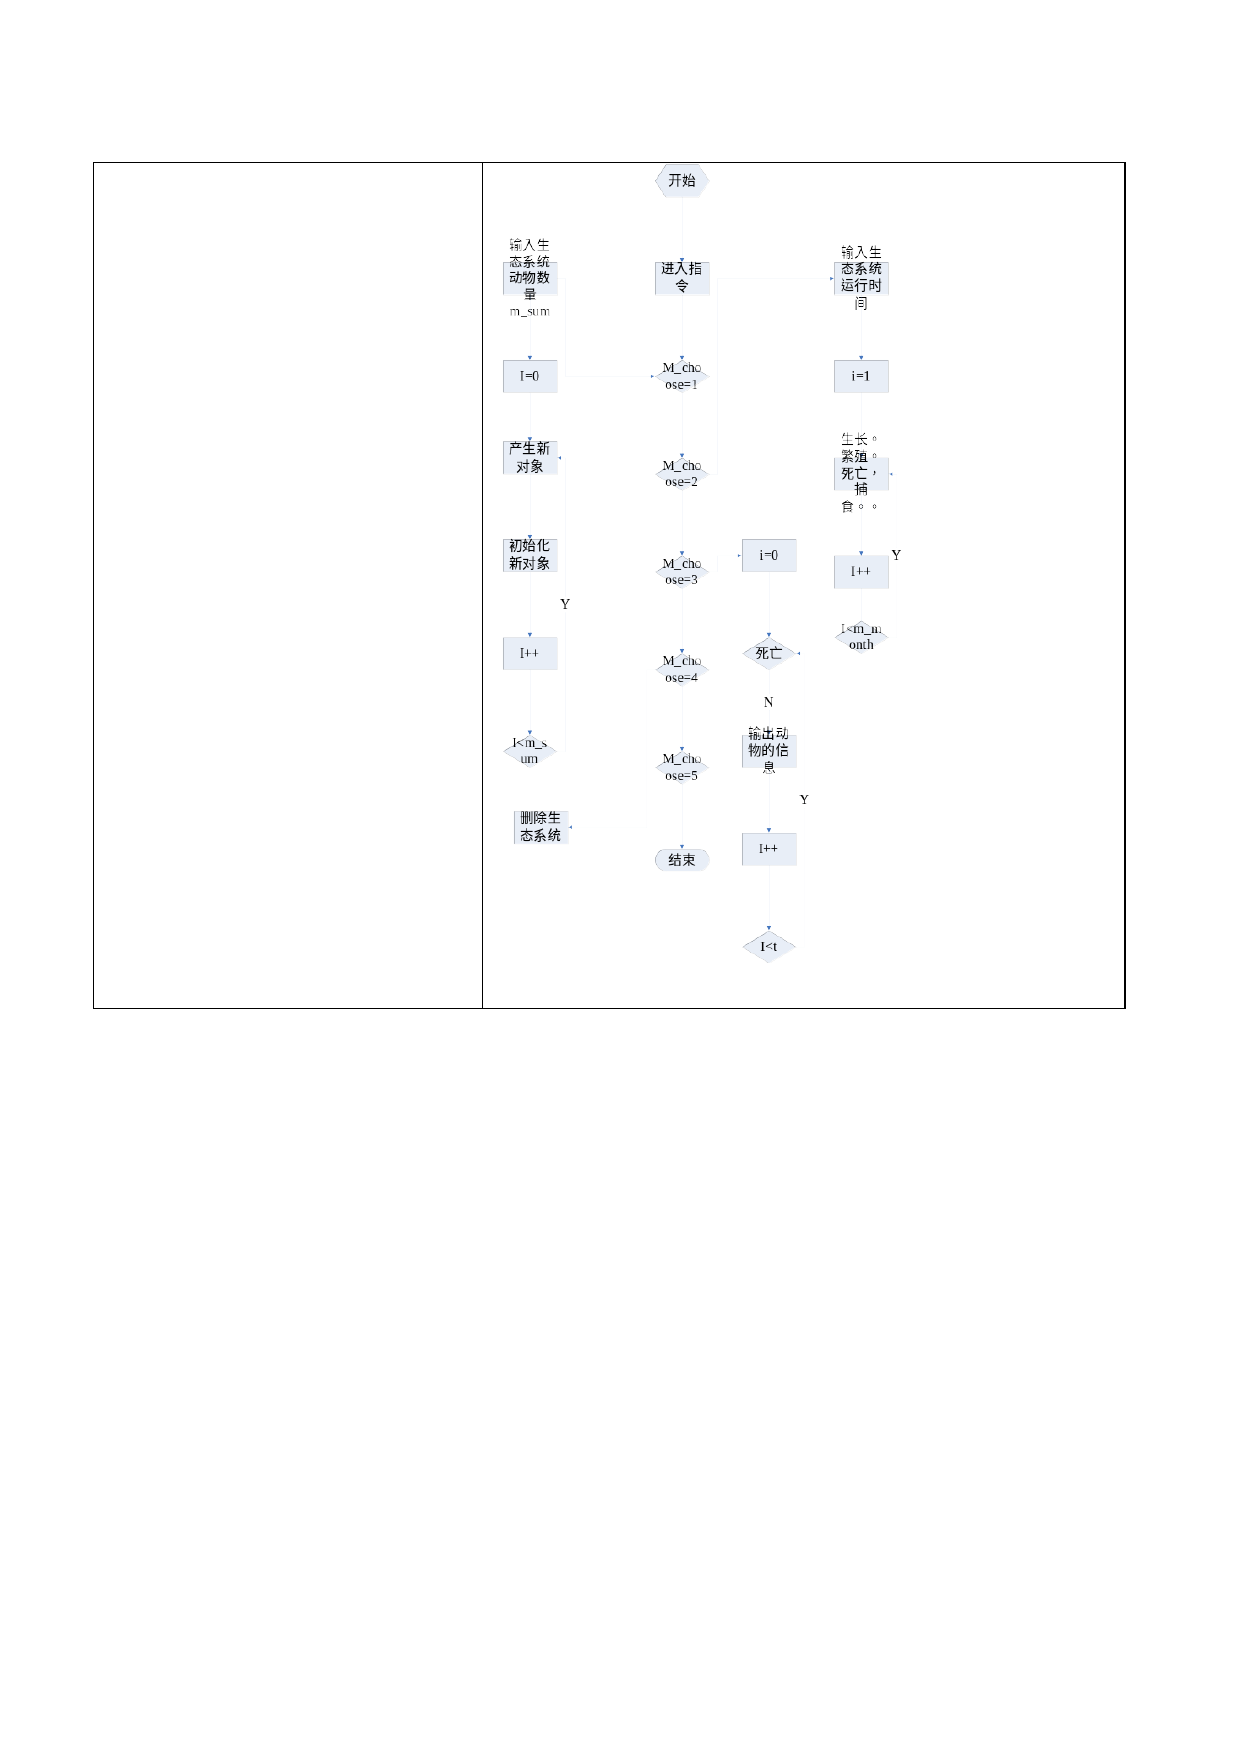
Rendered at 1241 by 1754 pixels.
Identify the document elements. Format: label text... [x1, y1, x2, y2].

table_cell 流程图： [483, 163, 1124, 1008]
